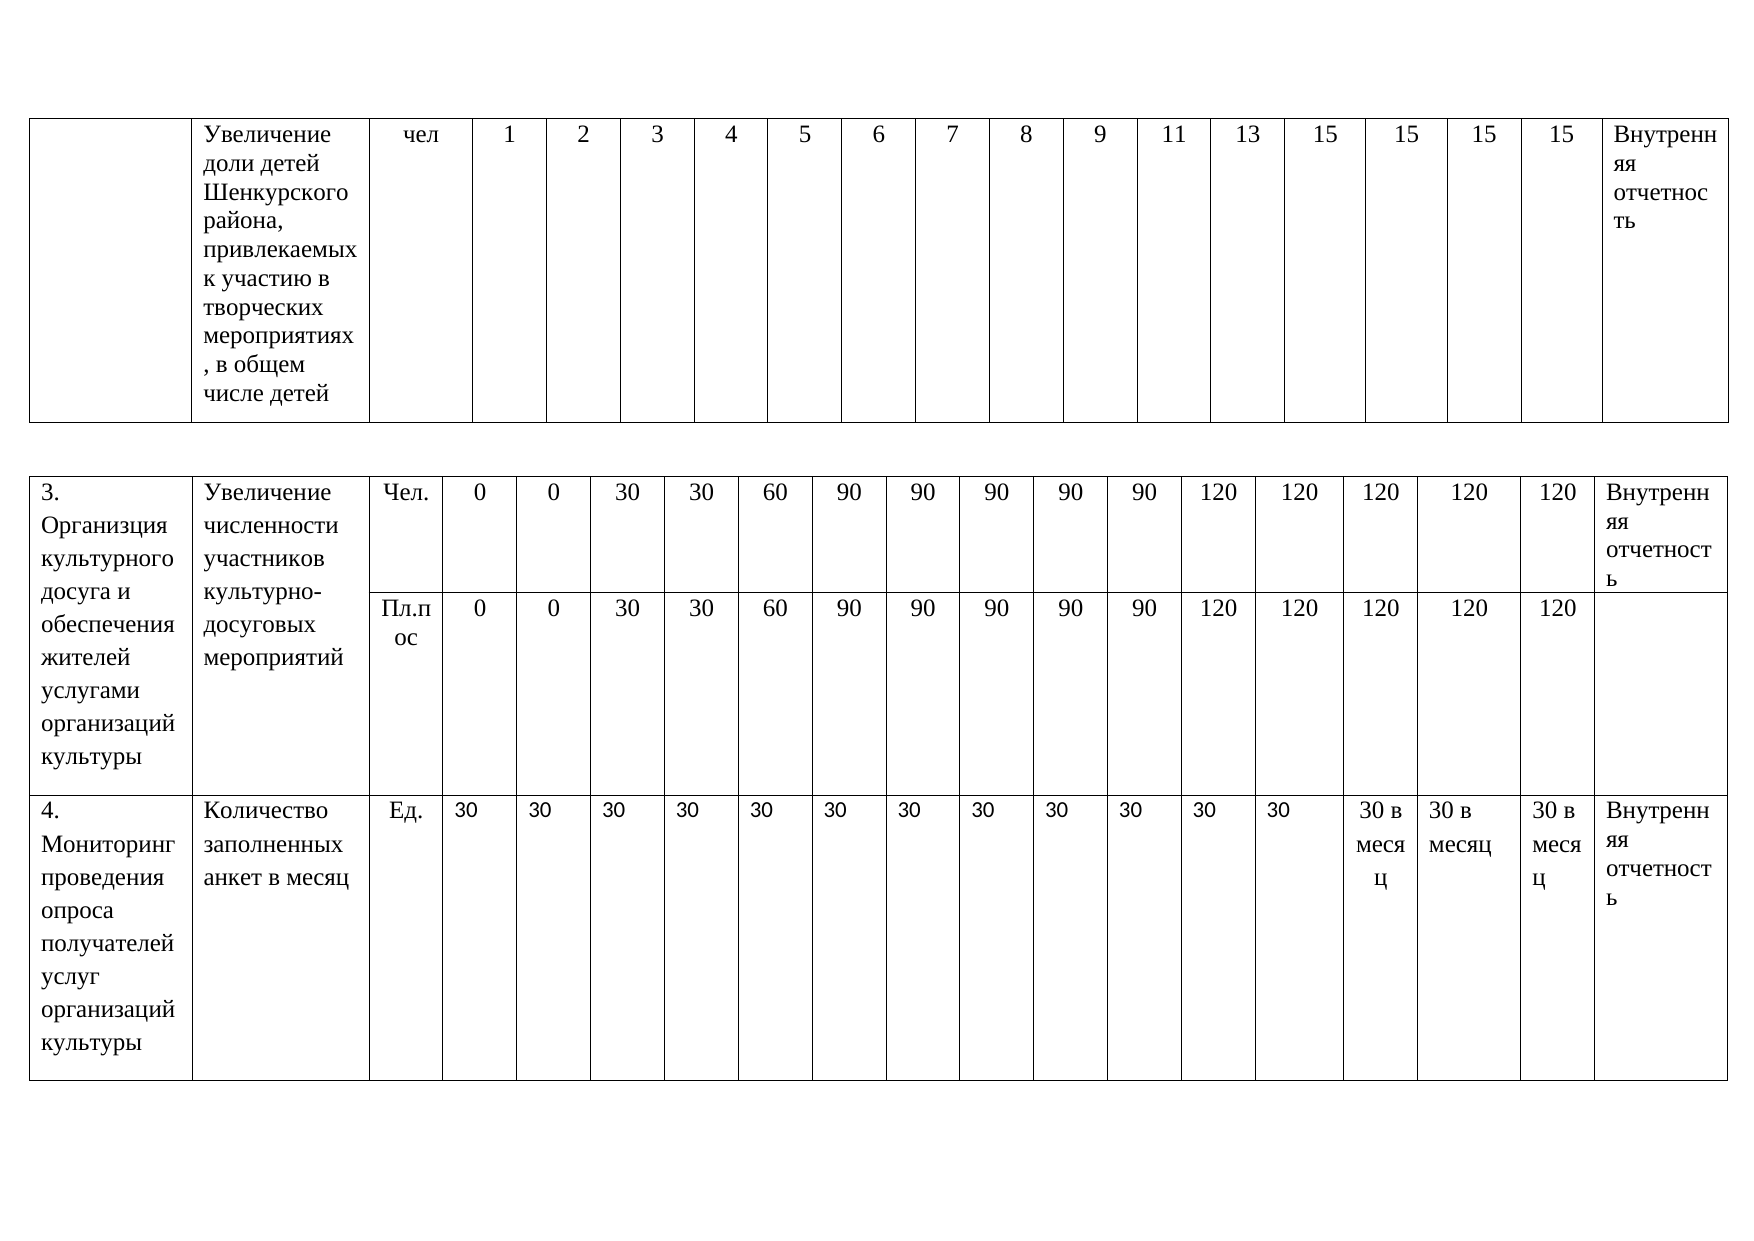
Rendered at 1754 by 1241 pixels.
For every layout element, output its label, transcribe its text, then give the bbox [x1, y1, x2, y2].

table_cell 0 [443, 593, 516, 794]
table_cell 15 [1366, 119, 1447, 422]
table_cell [1595, 593, 1727, 794]
table_header 120 [1256, 477, 1343, 592]
table_cell 13 [1211, 119, 1284, 422]
table_cell 30 в месяц [1344, 796, 1417, 1080]
table_header 3. Организция культурногодосуга и обеспечения жителей услугами организаций культуры [30, 477, 192, 794]
table_header 30 [665, 477, 738, 592]
table_cell 30 [443, 796, 516, 1080]
table_cell 30 [1034, 796, 1107, 1080]
table_cell 1 [473, 119, 546, 422]
table_cell 30 [517, 796, 590, 1080]
table_cell 90 [1034, 593, 1107, 794]
table_cell 7 [916, 119, 989, 422]
table_cell Внутренняя отчетность [1603, 119, 1728, 422]
table_header 0 [443, 477, 516, 592]
table_cell 30 [739, 796, 812, 1080]
table_cell Ед. [370, 796, 442, 1080]
table_header 90 [1034, 477, 1107, 592]
table_header 30 [591, 477, 664, 592]
table_cell 30 [665, 796, 738, 1080]
table_cell Количество заполненных анкет в месяц [193, 796, 369, 1080]
table_cell 11 [1138, 119, 1210, 422]
table_cell 120 [1182, 593, 1255, 794]
table_cell 30 [591, 593, 664, 794]
table_header 90 [1108, 477, 1181, 592]
table_cell 30 [1108, 796, 1181, 1080]
table_cell 9 [1064, 119, 1137, 422]
table_cell 3 [621, 119, 694, 422]
table_cell 4. Мониторинг проведения опроса получателей услуг организаций культуры [30, 796, 192, 1080]
table_cell 90 [887, 593, 959, 794]
table_cell Внутренняя отчетность [1595, 796, 1727, 1080]
table_cell 120 [1344, 593, 1417, 794]
table_cell 30 [960, 796, 1033, 1080]
table_cell 0 [517, 593, 590, 794]
table_header 90 [960, 477, 1033, 592]
table_header Внутренняя отчетность [1595, 477, 1727, 592]
table_cell 30 [1182, 796, 1255, 1080]
table_cell 90 [960, 593, 1033, 794]
table_cell 15 [1285, 119, 1365, 422]
table_cell 30 [665, 593, 738, 794]
table_header Чел. [370, 477, 442, 592]
table_header 120 [1521, 477, 1594, 592]
table_cell 120 [1256, 593, 1343, 794]
table_header 90 [813, 477, 886, 592]
table_header 90 [887, 477, 959, 592]
table_cell 90 [1108, 593, 1181, 794]
table_header Увеличение численности участников культурно-досуговых мероприятий [193, 477, 369, 794]
table_cell 30 [887, 796, 959, 1080]
table_cell 15 [1448, 119, 1521, 422]
table_cell 30 [813, 796, 886, 1080]
table_cell 30 [591, 796, 664, 1080]
table_header 120 [1182, 477, 1255, 592]
table_cell 5 [768, 119, 841, 422]
table_cell 120 [1418, 593, 1520, 794]
table_cell 30 в месяц [1521, 796, 1594, 1080]
table_cell 2 [547, 119, 620, 422]
table_header 60 [739, 477, 812, 592]
table_cell 6 [842, 119, 915, 422]
table_cell 15 [1522, 119, 1602, 422]
table_cell 30 в месяц [1418, 796, 1520, 1080]
table_cell Пл.пос [370, 593, 442, 794]
table_cell 4 [695, 119, 767, 422]
table_cell 90 [813, 593, 886, 794]
table_header 120 [1418, 477, 1520, 592]
table_cell 30 [1256, 796, 1343, 1080]
table_header 120 [1344, 477, 1417, 592]
table_cell чел [370, 119, 472, 422]
table_cell 8 [990, 119, 1063, 422]
table_cell 60 [739, 593, 812, 794]
table_cell Увеличение доли детей Шенкурского района, привлекаемых к участию в творческих мероприятиях, в общем числе детей [192, 119, 369, 422]
table_header 0 [517, 477, 590, 592]
table_cell 120 [1521, 593, 1594, 794]
